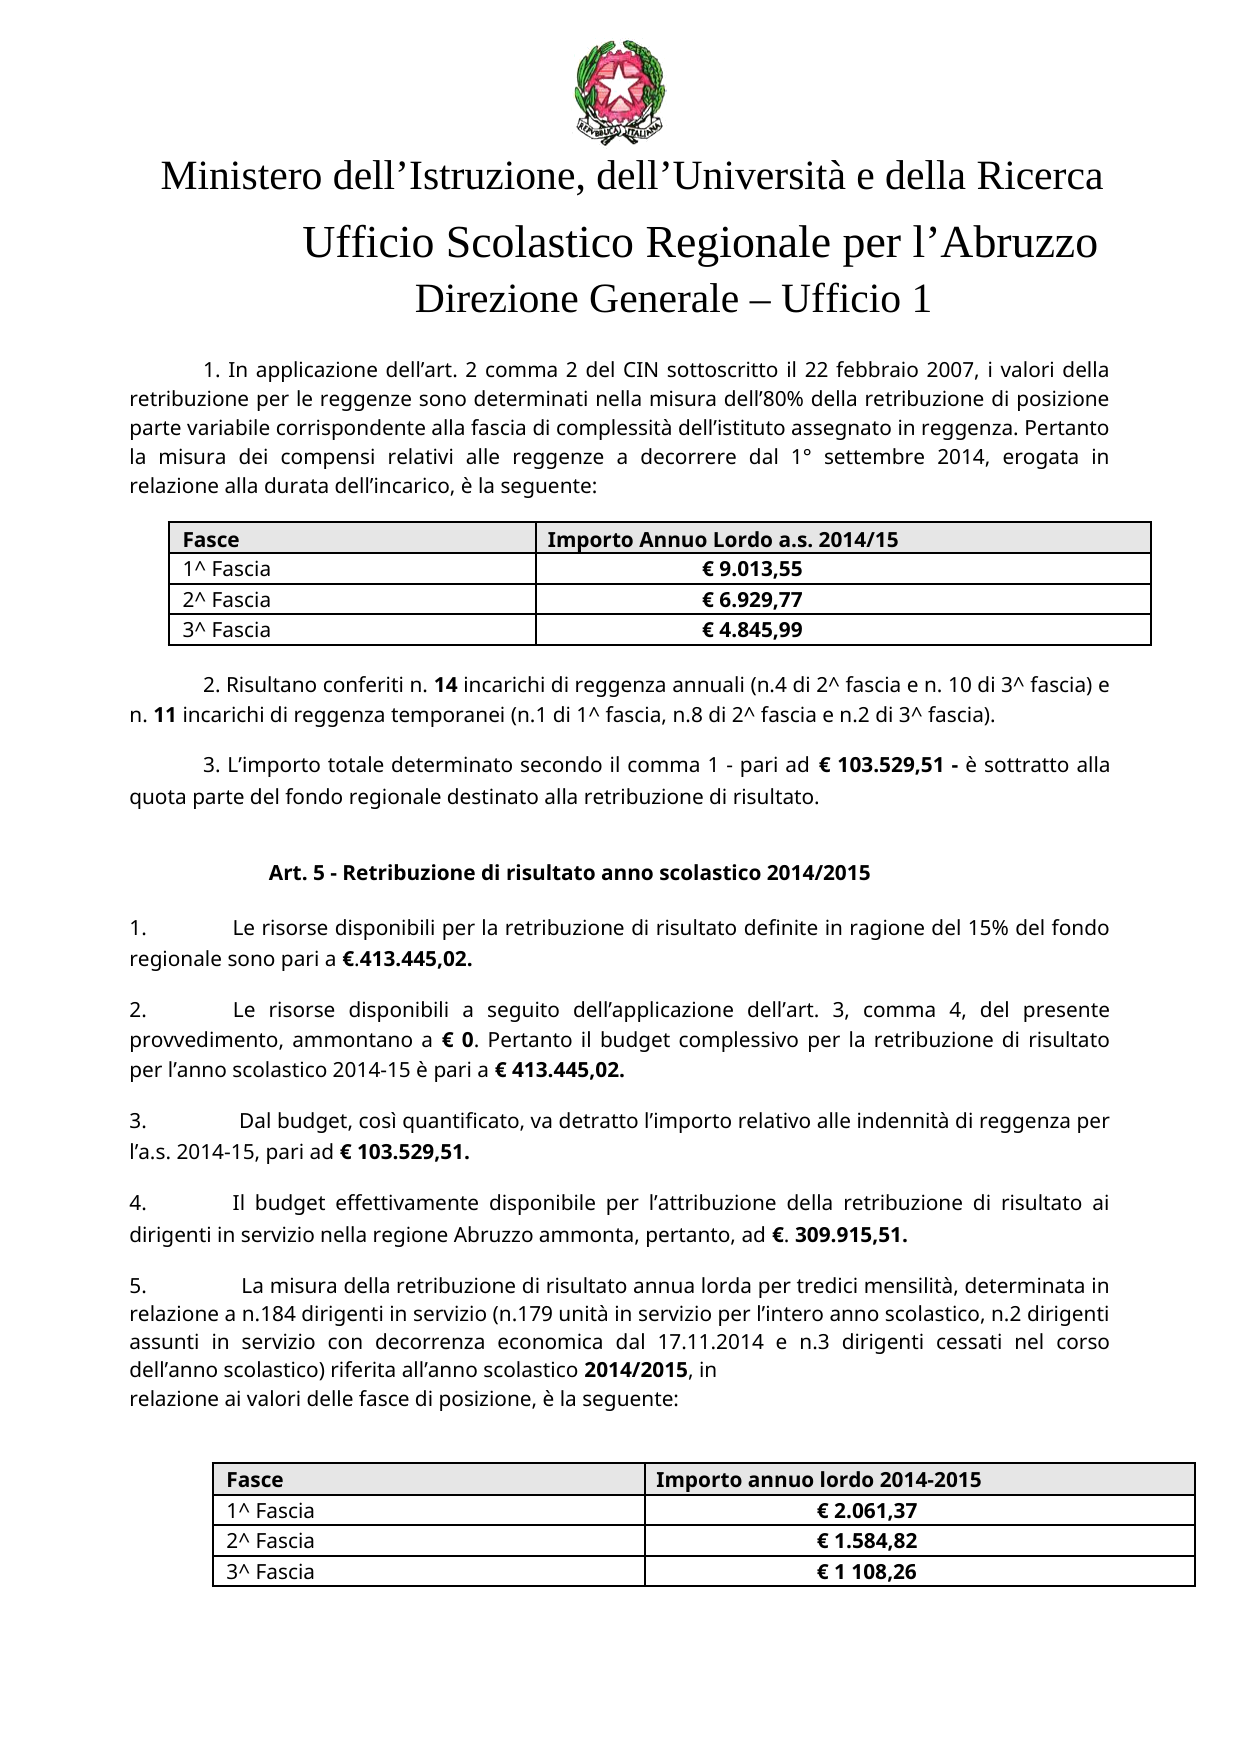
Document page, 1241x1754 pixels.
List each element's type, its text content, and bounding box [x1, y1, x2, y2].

list La misura della retribuzione di risultato annua lorda per tredici mensilità, determinata in relazione a n.184 dirigenti in servizio (n.179 unità in servizio per l’intero anno scolastico, n.2 dirigenti assunti in servizio con decorrenza economica dal 17.11.2014 e n.3 dirigenti cessati nel corso dell’anno scolastico) riferita all’anno scolastico 2014/2015, in [129, 1271, 1111, 1384]
list Le risorse disponibili per la retribuzione di risultato definite in ragione del 15% del fondo regionale sono pari a €.413.445,02. [129, 913, 1111, 973]
text Ufficio Scolastico Regionale per l’Abruzzo [302, 215, 1111, 268]
table_cell € 1 108,26 [646, 1557, 1194, 1585]
text 1. In applicazione dell’art. 2 comma 2 del CIN sottoscritto il 22 febbraio 2007, i valori della retribuzione per le reggenze sono determinati nella misura dell’80% della retribuzione di posizione parte variabile corrispondente alla fascia di complessità dell’istituto assegnato in reggenza. Pertanto la misura dei compensi relativi alle reggenze a decorrere dal 1° settembre 2014, erogata in relazione alla durata dell’incarico, è la seguente: [129, 355, 1111, 499]
table_cell 1^ Fascia [170, 554, 535, 583]
list Il budget effettivamente disponibile per l’attribuzione della retribuzione di risultato ai dirigenti in servizio nella regione Abruzzo ammonta, pertanto, ad €. 309.915,51. [129, 1188, 1111, 1248]
table_header Importo annuo lordo 2014-2015 [646, 1464, 1194, 1494]
text Direzione Generale – Ufficio 1 [414, 273, 1111, 321]
table_cell 3^ Fascia [170, 615, 535, 644]
table_header Importo Annuo Lordo a.s. 2014/15 [537, 523, 1150, 552]
text Ministero dell’Istruzione, dell’Università e della Ricerca [160, 151, 1111, 199]
text 2. Risultano conferiti n. 14 incarichi di reggenza annuali (n.4 di 2^ fascia e n. 10 di 3^ fascia) e n. 11 incarichi di reggenza temporanei (n.1 di 1^ fascia, n.8 di 2^ fascia e n.2 di 3^ fascia). [129, 670, 1111, 728]
table_header Fasce [170, 523, 535, 552]
text relazione ai valori delle fasce di posizione, è la seguente: [129, 1384, 1111, 1413]
table_cell € 1.584,82 [646, 1526, 1194, 1555]
list Le risorse disponibili a seguito dell’applicazione dell’art. 3, comma 4, del presente provvedimento, ammontano a € 0. Pertanto il budget complessivo per la retribuzione di risultato per l’anno scolastico 2014-15 è pari a € 413.445,02. [129, 995, 1111, 1083]
text Art. 5 - Retribuzione di risultato anno scolastico 2014/2015 [269, 858, 1111, 887]
picture [571, 38, 667, 150]
text 3. L’importo totale determinato secondo il comma 1 - pari ad € 103.529,51 - è sottratto alla quota parte del fondo regionale destinato alla retribuzione di risultato. [129, 751, 1111, 811]
table_cell € 2.061,37 [646, 1496, 1194, 1524]
table_cell 2^ Fascia [214, 1526, 644, 1555]
table_cell € 6.929,77 [537, 585, 1150, 613]
table_cell 2^ Fascia [170, 585, 535, 613]
table_header Fasce [214, 1464, 644, 1494]
table_cell € 4.845,99 [537, 615, 1150, 644]
table_cell 3^ Fascia [214, 1557, 644, 1585]
list Dal budget, così quantificato, va detratto l’importo relativo alle indennità di reggenza per l’a.s. 2014-15, pari ad € 103.529,51. [129, 1106, 1111, 1166]
table_cell 1^ Fascia [214, 1496, 644, 1524]
table_cell € 9.013,55 [537, 554, 1150, 583]
